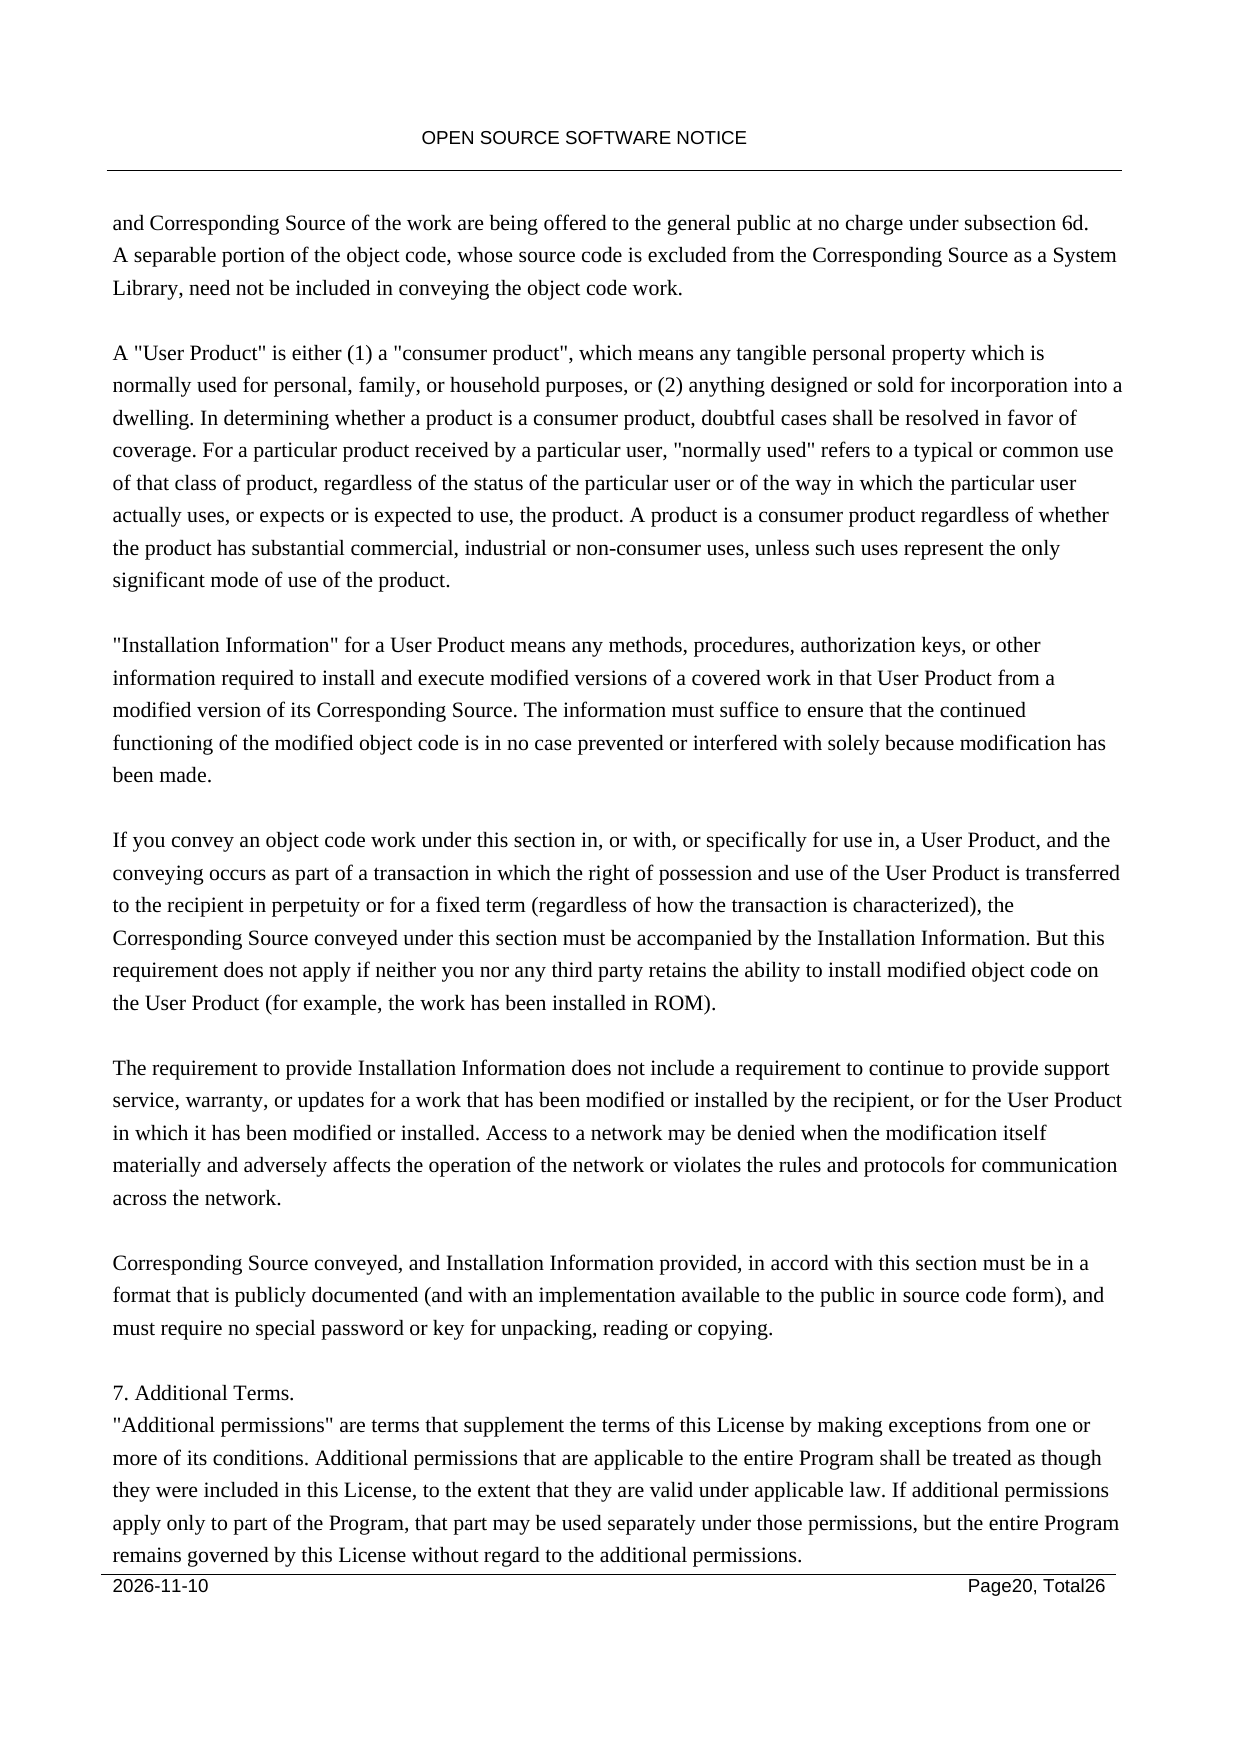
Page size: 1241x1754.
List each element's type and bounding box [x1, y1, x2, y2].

text [112, 206, 1128, 1571]
